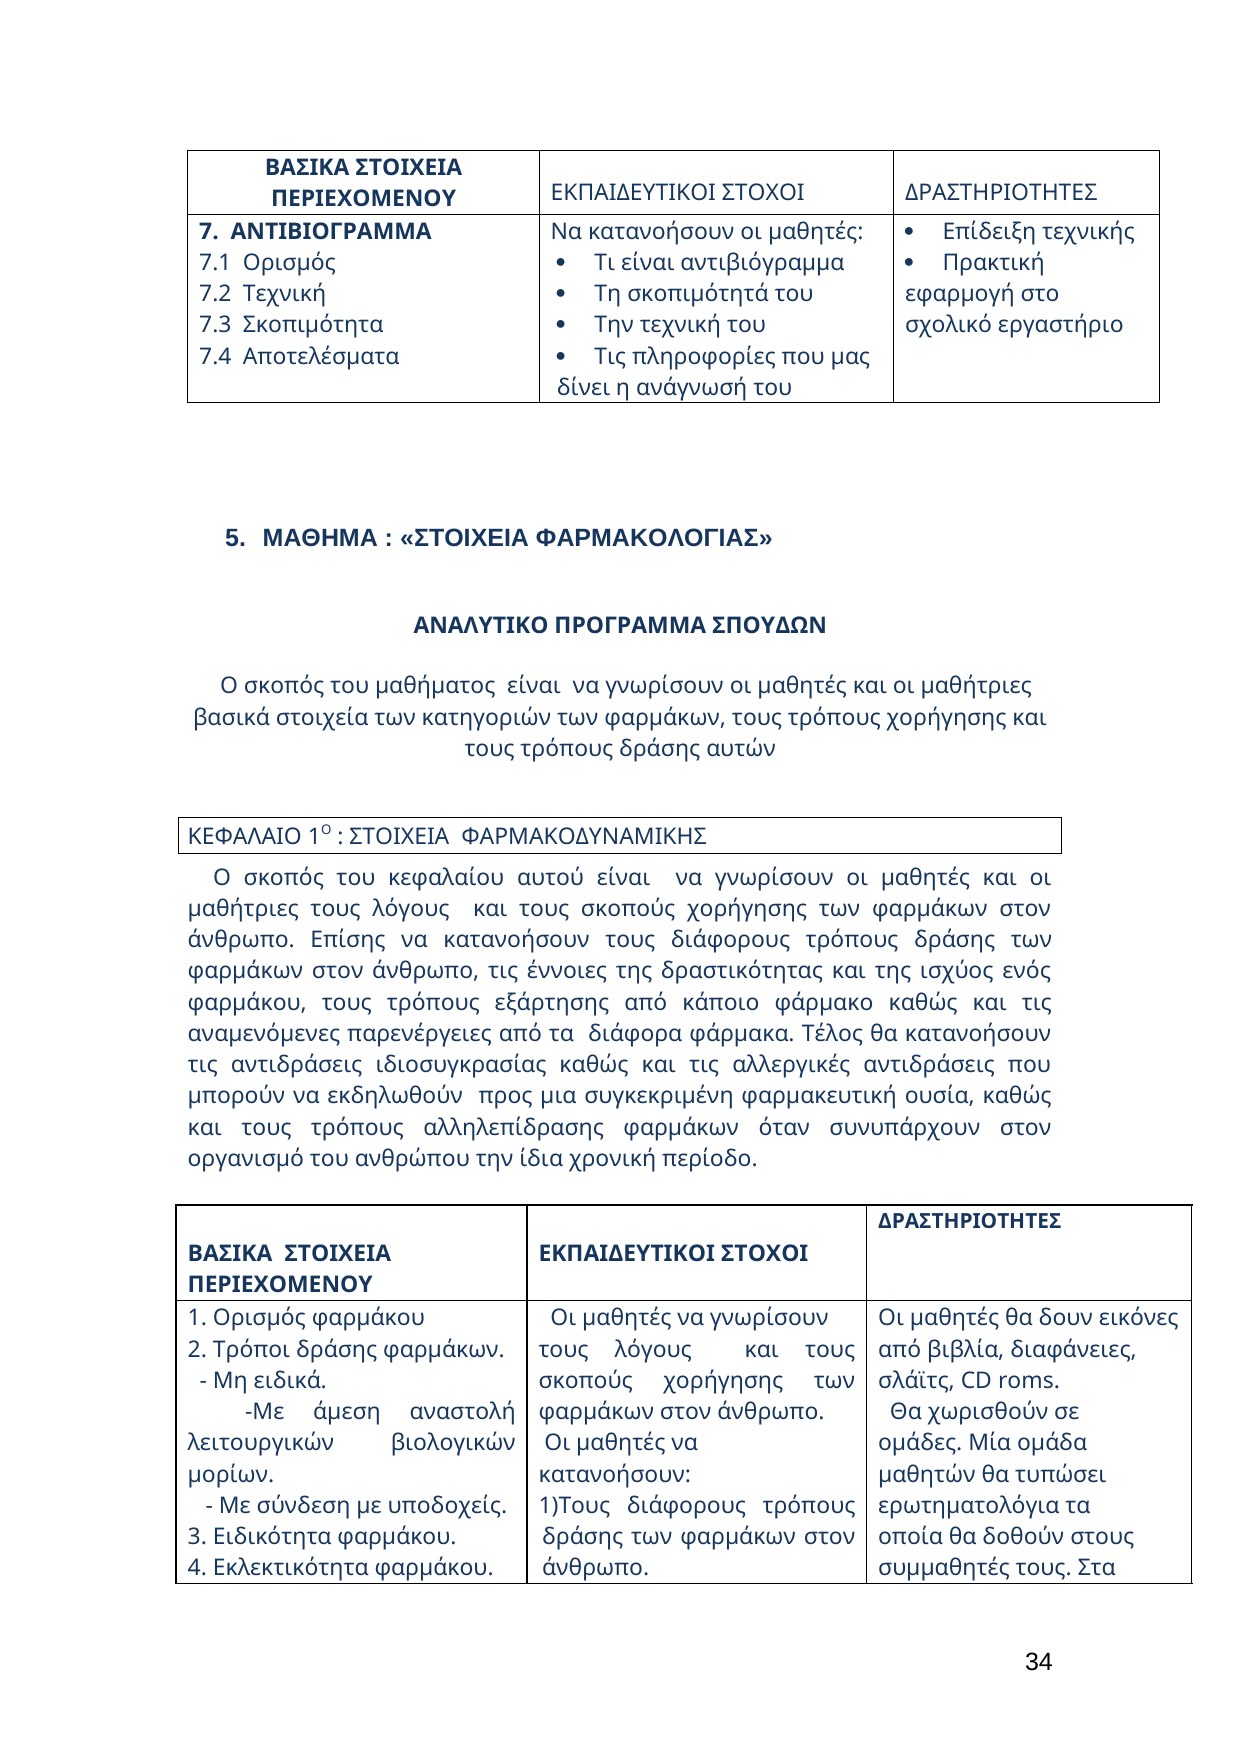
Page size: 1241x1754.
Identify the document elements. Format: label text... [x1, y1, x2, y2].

table_header ΔΡΑΣΤΗΡΙΟΤΗΤΕΣ [867, 1206, 1191, 1300]
table_header ΔΡΑΣΤΗΡΙΟΤΗΤΕΣ [894, 151, 1159, 213]
text Ο σκοπός του κεφαλαίου αυτού είναι να γνωρίσουν οι μαθητές και οι μαθήτριες τους λόγους και τους σκοπούς χορήγησης των φαρμάκων στον άνθρωπο. Επίσης να κατανοήσουν τους διάφορους τρόπους δράσης των φαρμάκων στον άνθρωπο, τις έννοιες της δραστικότητας και της ισχύος ενός φαρμάκου, τους τρόπους εξάρτησης από κάποιο φάρμακο καθώς και τις αναμενόμενες παρενέργειες από τα διάφορα φάρμακα. Τέλος θα κατανοήσουν τις αντιδράσεις ιδιοσυγκρασίας καθώς και τις αλλεργικές αντιδράσεις που μπορούν να εκδηλωθούν προς μια συγκεκριμένη φαρμακευτική ουσία, καθώς και τους τρόπους αλληλεπίδρασης φαρμάκων όταν συνυπάρχουν στον οργανισμό του ανθρώπου την ίδια χρονική περίοδο. [187, 861, 1053, 1173]
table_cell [177, 1301, 526, 1582]
table_header ΒΑΣΙΚΑ ΣΤΟΙΧΕΙΑ ΠΕΡΙΕΧΟΜΕΝΟΥ [188, 151, 539, 213]
table_cell Να κατανοήσουν οι μαθητές: Τι είναι αντιβιόγραμμα Τη σκοπιμότητά του Την τεχνική του Τις πληροφορίες που μας δίνει η ανάγνωσή του [540, 215, 893, 402]
text ΑΝΑΛΥΤΙΚΟ ΠΡΟΓΡΑΜΜΑ ΣΠΟΥΔΩΝ [187, 609, 1053, 641]
subtitle ΚΕΦΑΛΑΙΟ 1Ο : ΣΤΟΙΧΕΙΑ ΦΑΡΜΑΚΟΔΥΝΑΜΙΚΗΣ [179, 818, 1061, 853]
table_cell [528, 1301, 866, 1582]
table_header ΕΚΠΑΙΔΕΥΤΙΚΟΙ ΣΤΟΧΟΙ [528, 1206, 866, 1300]
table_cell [867, 1301, 1191, 1582]
text Ο σκοπός του μαθήματος είναι να γνωρίσουν οι μαθητές και οι μαθήτριες βασικά στοιχεία των κατηγοριών των φαρμάκων, τους τρόπους χορήγησης και τους τρόπους δράσης αυτών [187, 669, 1053, 763]
table_header ΒΑΣΙΚΑ ΣΤΟΙΧΕΙΑ ΠΕΡΙΕΧΟΜΕΝΟΥ [177, 1206, 526, 1300]
table_cell 7. ΑΝΤΙΒΙΟΓΡΑΜΜΑ Ορισμός Τεχνική Σκοπιμότητα Αποτελέσματα [188, 215, 539, 402]
table_cell Επίδειξη τεχνικής Πρακτική εφαρμογή στο σχολικό εργαστήριο [894, 215, 1159, 402]
subtitle ΜΑΘΗΜΑ : «ΣΤΟΙΧΕΙΑ ΦΑΡΜΑΚΟΛΟΓΙΑΣ» [225, 523, 1053, 552]
table_header ΕΚΠΑΙΔΕΥΤΙΚΟΙ ΣΤΟΧΟΙ [540, 151, 893, 213]
